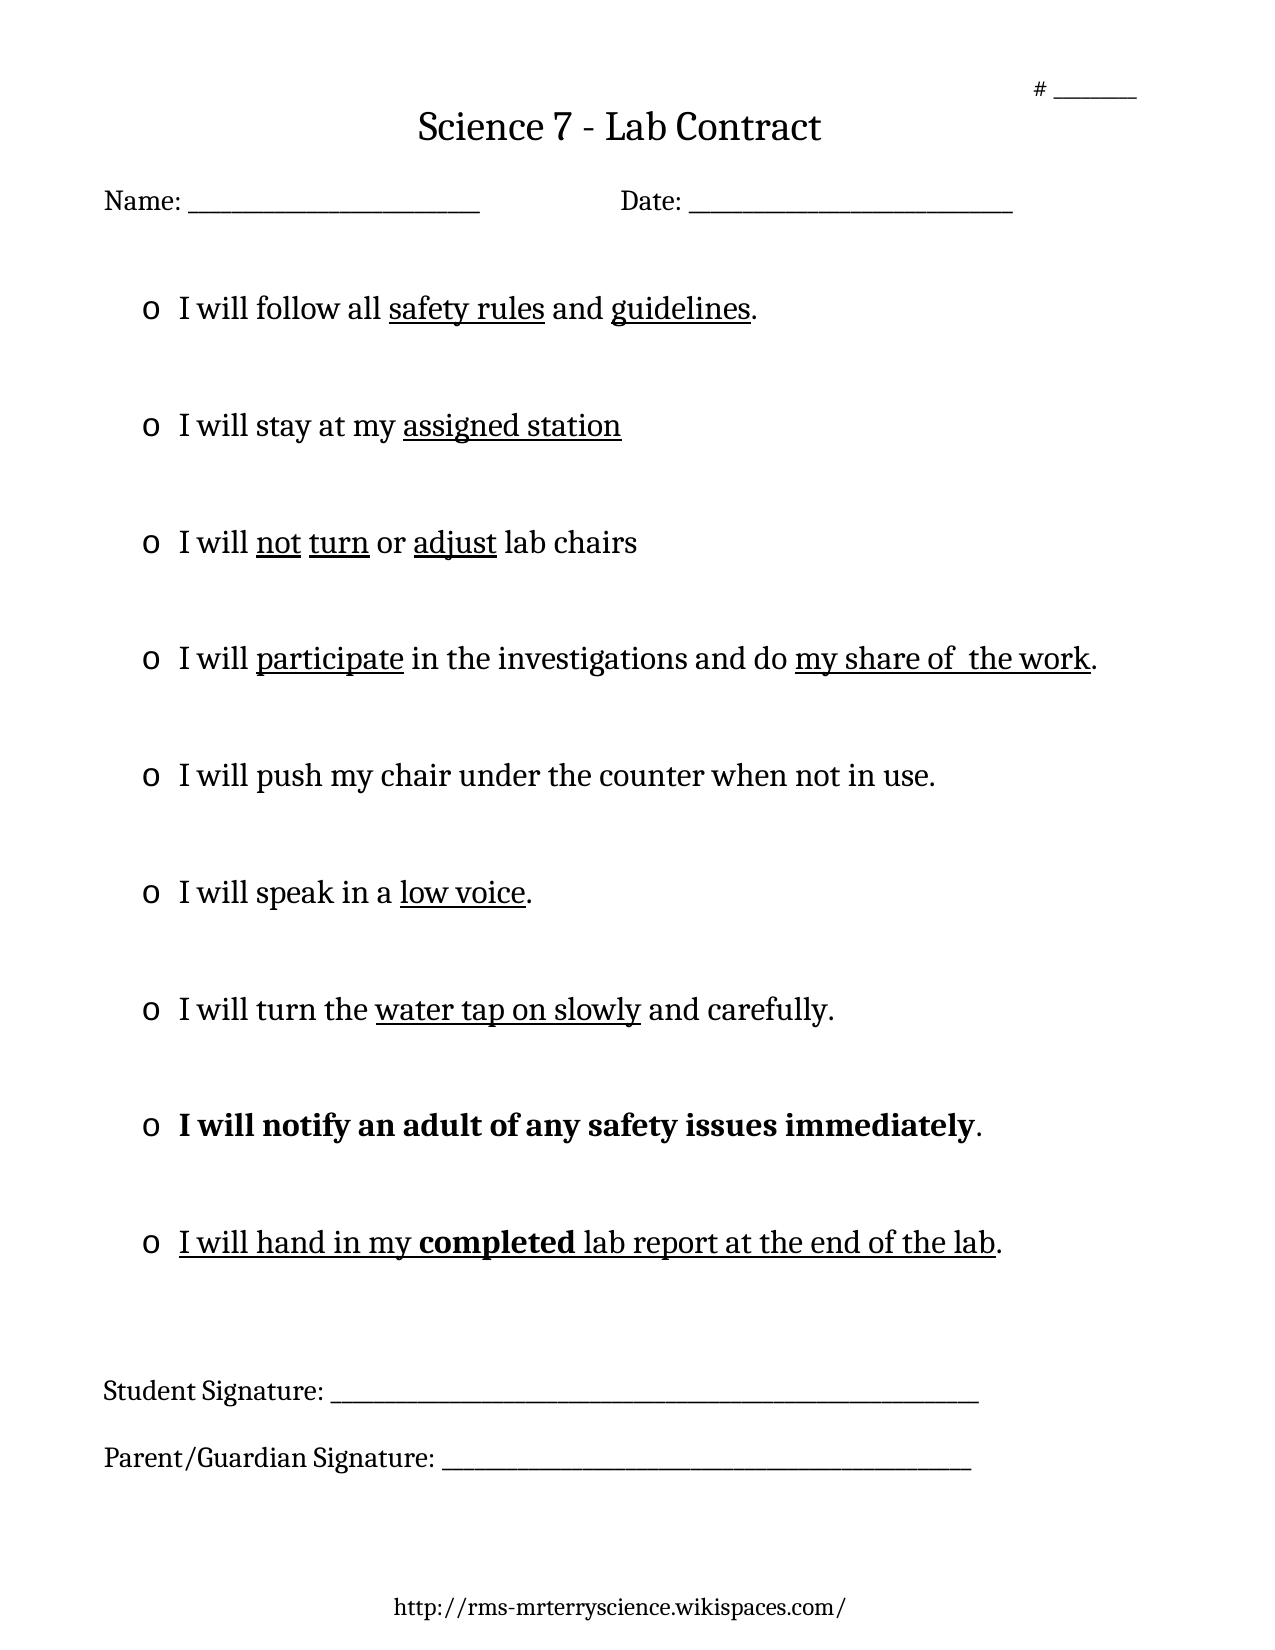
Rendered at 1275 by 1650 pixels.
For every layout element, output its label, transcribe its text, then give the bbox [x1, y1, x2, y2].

list I will follow all safety rules and guidelines. [141, 289, 1137, 329]
list I will not turn or adjust lab chairs [141, 523, 1137, 563]
text Parent/Guardian Signature: _________________________________________________ [103, 1441, 1137, 1474]
text Name: ___________________________ Date: ______________________________ [103, 184, 1137, 218]
text Student Signature: ____________________________________________________________ [103, 1374, 1137, 1407]
list I will hand in my completed lab report at the end of the lab. [141, 1224, 1137, 1264]
list I will stay at my assigned station [141, 406, 1137, 446]
list I will push my chair under the counter when not in use. [141, 757, 1137, 797]
list I will speak in a low voice. [141, 873, 1137, 913]
text Science 7 - Lab Contract [103, 103, 1137, 151]
list I will participate in the investigations and do my share of the work. [141, 640, 1137, 680]
list I will notify an adult of any safety issues immediately. [141, 1107, 1137, 1147]
list I will turn the water tap on slowly and carefully. [141, 990, 1137, 1030]
